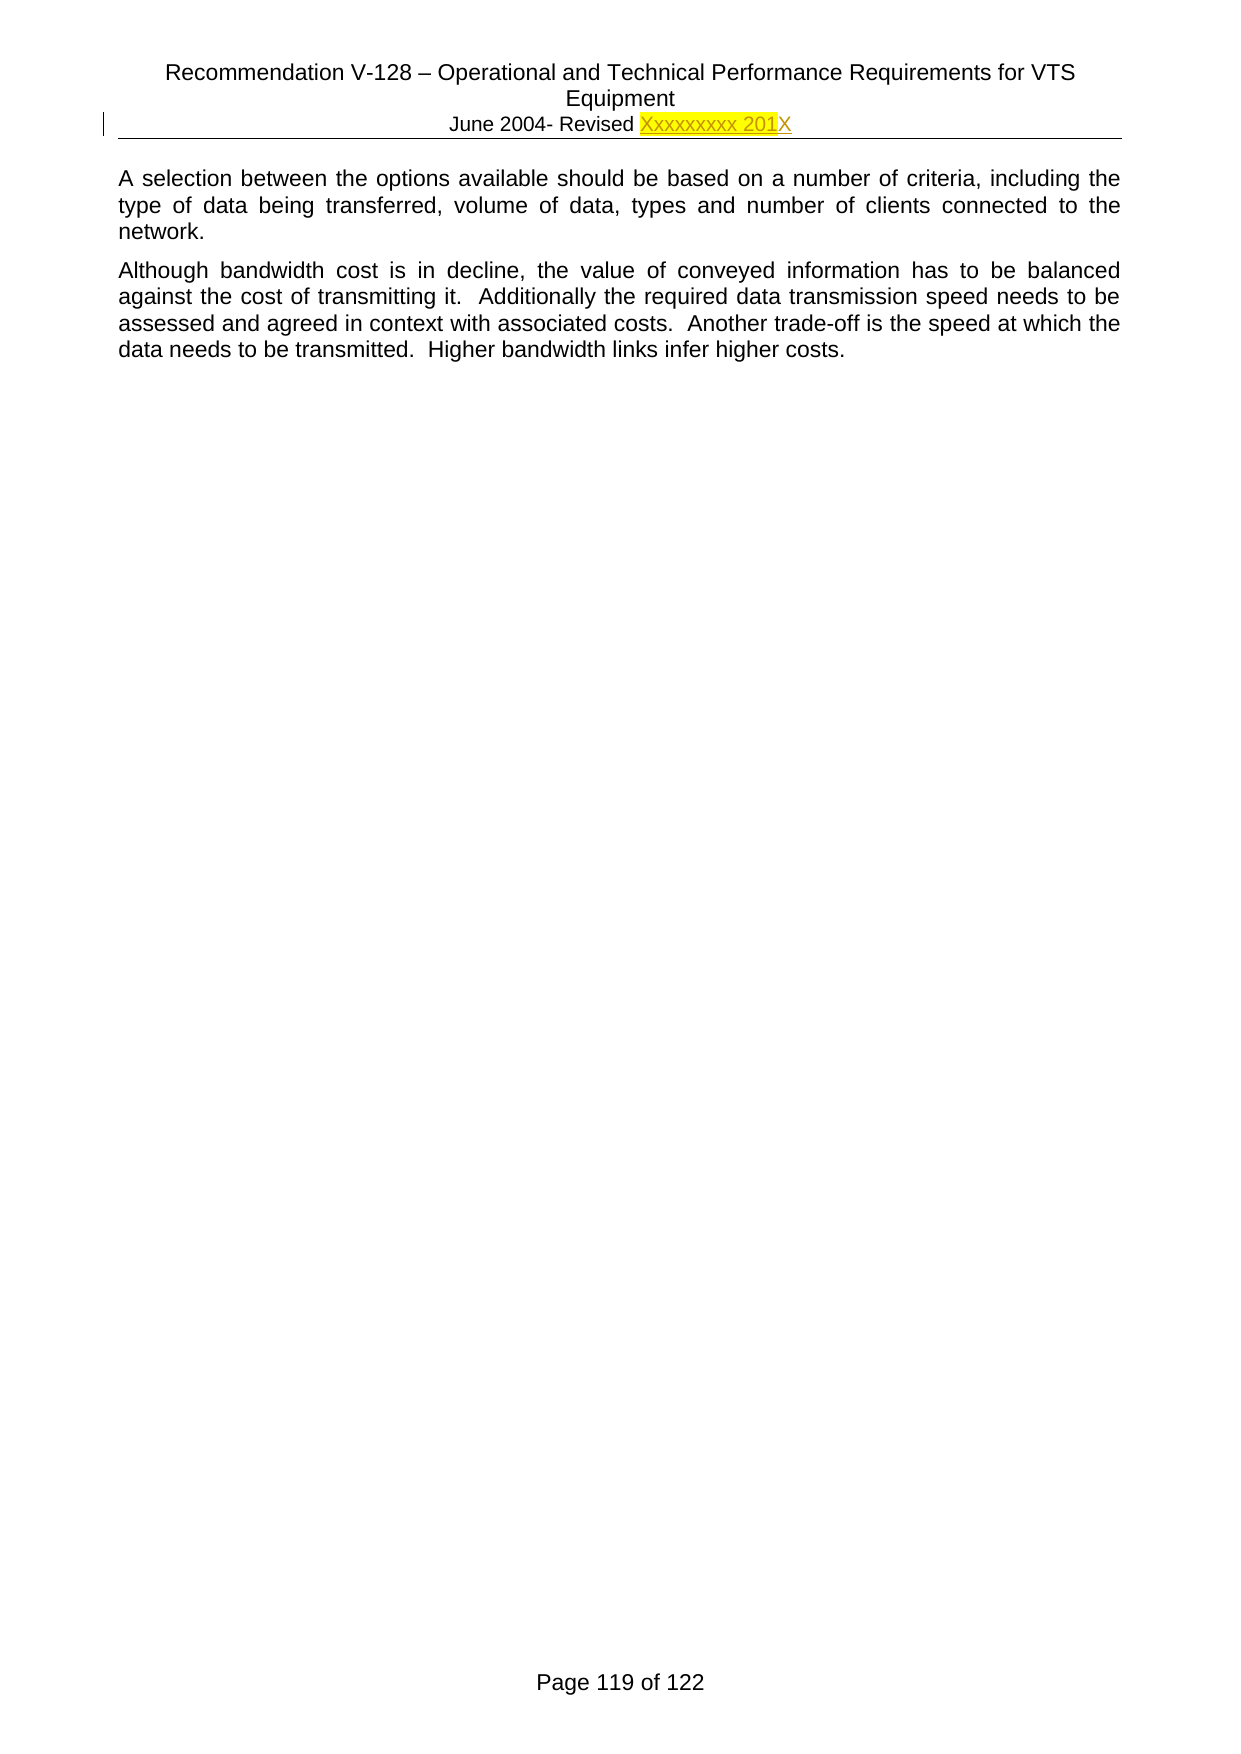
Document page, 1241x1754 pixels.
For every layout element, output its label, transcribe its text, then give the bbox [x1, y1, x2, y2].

text Although bandwidth cost is in decline, the value of conveyed information has to be balanced against the cost of transmitting it. Additionally the required data transmission speed needs to be assessed and agreed in context with associated costs. Another trade-off is the speed at which the data needs to be transmitted. Higher bandwidth links infer higher costs. [118, 257, 1122, 362]
text A selection between the options available should be based on a number of criteria, including the type of data being transferred, volume of data, types and number of clients connected to the network. [118, 165, 1122, 244]
